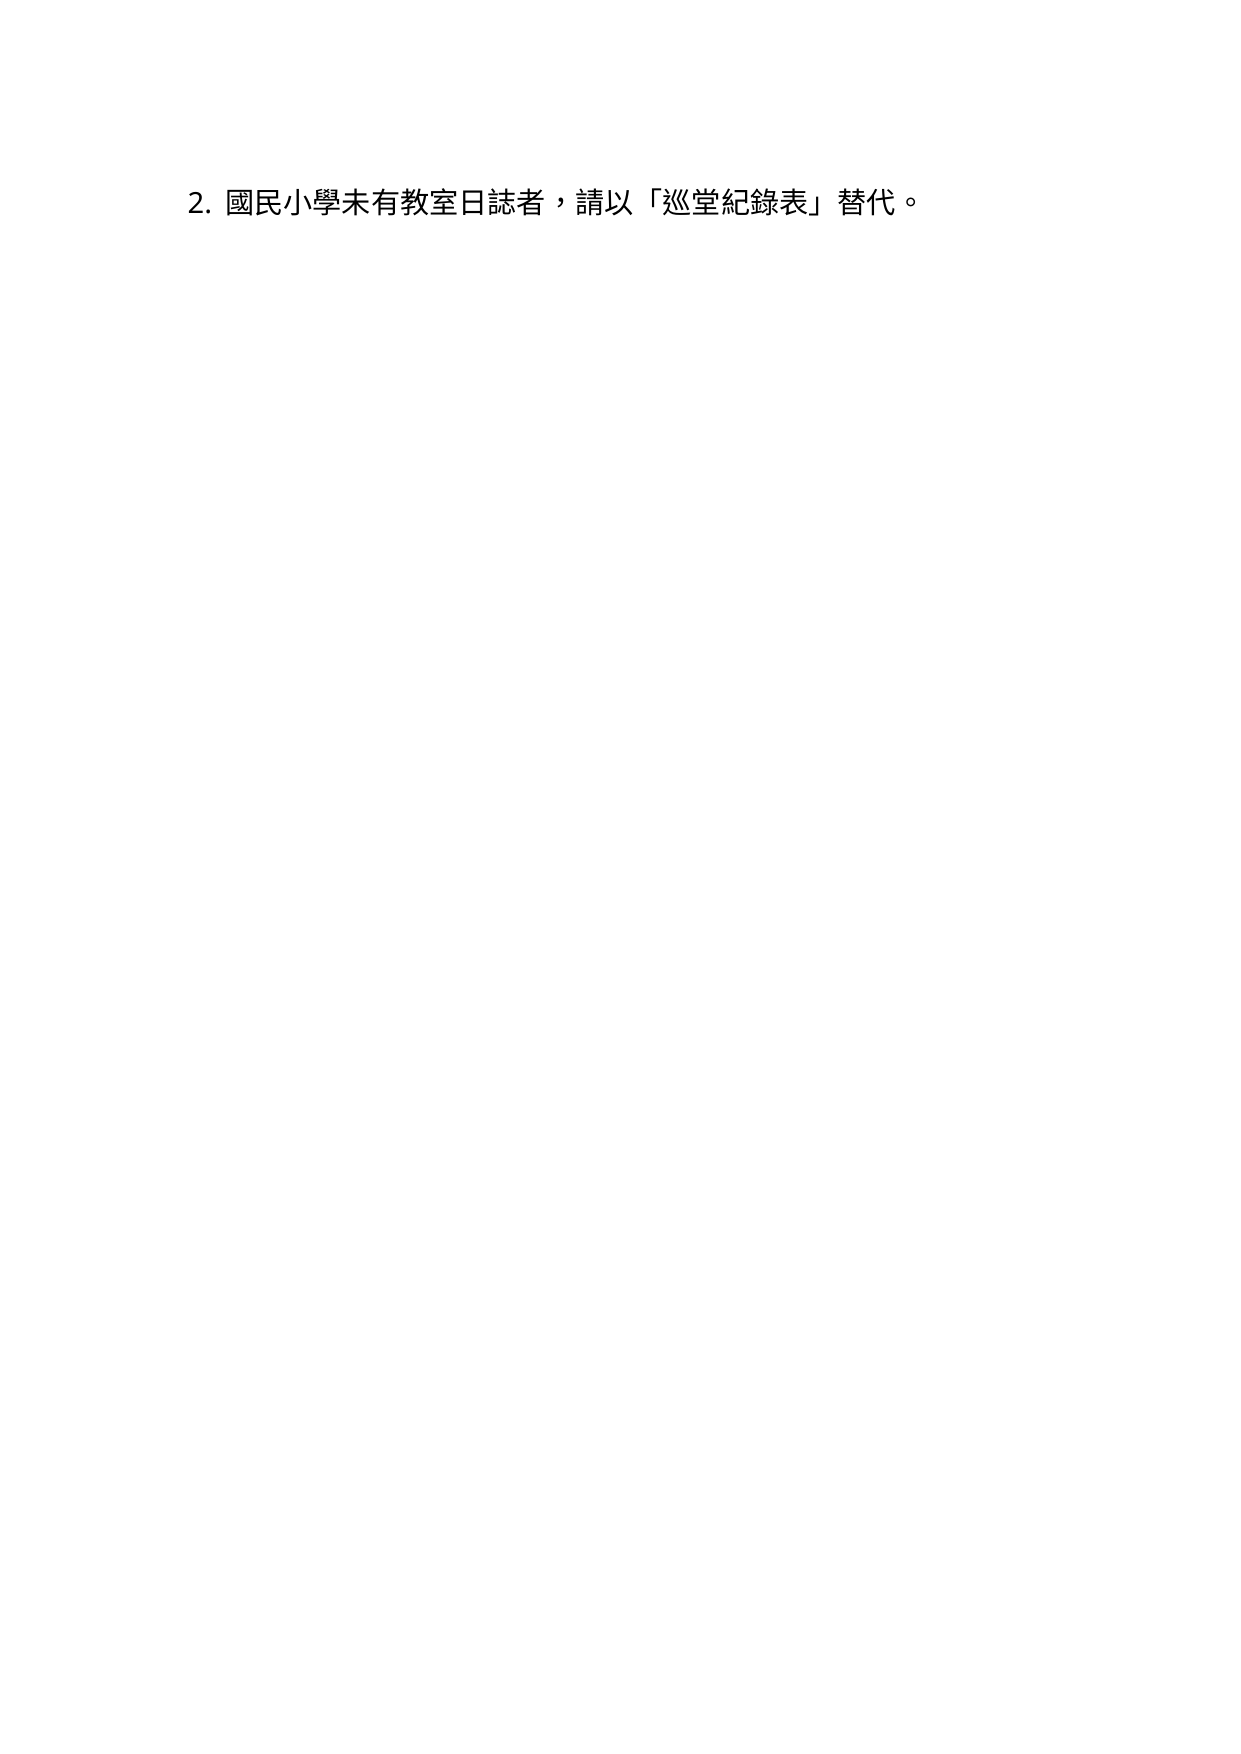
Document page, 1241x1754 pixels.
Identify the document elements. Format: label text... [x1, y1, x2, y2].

list 國民小學未有教室日誌者，請以「巡堂紀錄表」替代。 [187, 164, 1053, 239]
